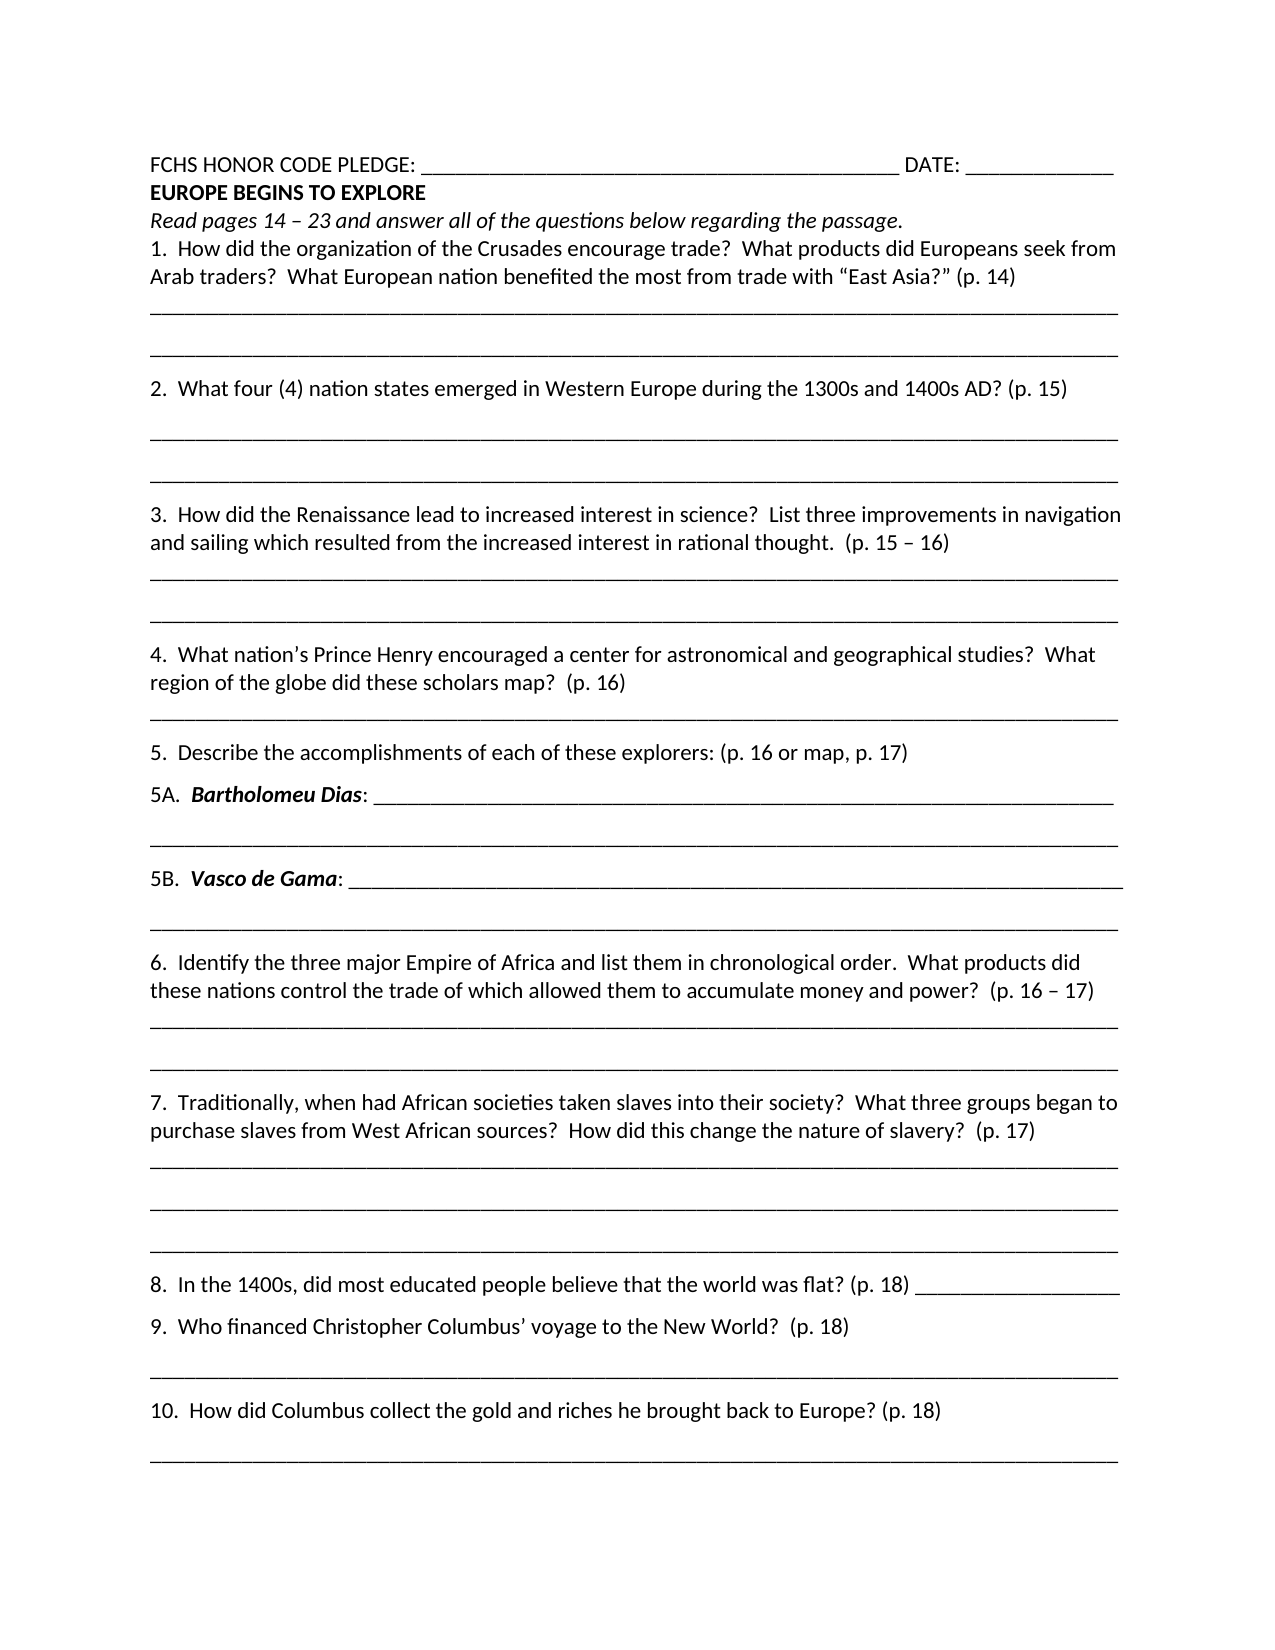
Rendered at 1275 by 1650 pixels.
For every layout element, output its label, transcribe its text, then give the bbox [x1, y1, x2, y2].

text _____________________________________________________________________________________ [150, 906, 1125, 934]
text 5A. Bartholomeu Dias: _________________________________________________________________ [150, 780, 1125, 808]
text FCHS HONOR CODE PLEDGE: __________________________________________ DATE: _____________ [150, 150, 1125, 178]
text 10. How did Columbus collect the gold and riches he brought back to Europe? (p. 18) [150, 1396, 1125, 1424]
text 1. How did the organization of the Crusades encourage trade? What products did Europeans seek from Arab traders? What European nation benefited the most from trade with “East Asia?” (p. 14) [150, 234, 1125, 290]
text _____________________________________________________________________________________ [150, 1438, 1125, 1466]
text _______________________________________________________________________________________________________________________________________________________________________________________________________________________________________________________________8. In the 1400s, did most educated people believe that the world was flat? (p. 18) __________________ [150, 1144, 1125, 1298]
text __________________________________________________________________________________________________________________________________________________________________________ [150, 1004, 1125, 1074]
text 3. How did the Renaissance lead to increased interest in science? List three improvements in navigation and sailing which resulted from the increased interest in rational thought. (p. 15 – 16) [150, 500, 1125, 556]
text 6. Identify the three major Empire of Africa and list them in chronological order. What products did these nations control the trade of which allowed them to accumulate money and power? (p. 16 – 17) [150, 948, 1125, 1004]
text 4. What nation’s Prince Henry encouraged a center for astronomical and geographical studies? What region of the globe did these scholars map? (p. 16) [150, 640, 1125, 696]
text _____________________________________________________________________________________ [150, 696, 1125, 724]
text 7. Traditionally, when had African societies taken slaves into their society? What three groups began to purchase slaves from West African sources? How did this change the nature of slavery? (p. 17) [150, 1088, 1125, 1144]
text _____________________________________________________________________________________ [150, 822, 1125, 850]
text __________________________________________________________________________________________________________________________________________________________________________ [150, 290, 1125, 360]
text 9. Who financed Christopher Columbus’ voyage to the New World? (p. 18) [150, 1312, 1125, 1340]
text __________________________________________________________________________________________________________________________________________________________________________ [150, 556, 1125, 626]
text EUROPE BEGINS TO EXPLORE [150, 178, 1125, 206]
text __________________________________________________________________________________________________________________________________________________________________________ [150, 416, 1125, 486]
text 5. Describe the accomplishments of each of these explorers: (p. 16 or map, p. 17) [150, 738, 1125, 766]
text _____________________________________________________________________________________ [150, 1354, 1125, 1382]
text 2. What four (4) nation states emerged in Western Europe during the 1300s and 1400s AD? (p. 15) [150, 374, 1125, 402]
text 5B. Vasco de Gama: ____________________________________________________________________ [150, 864, 1125, 892]
text Read pages 14 – 23 and answer all of the questions below regarding the passage. [150, 206, 1125, 234]
